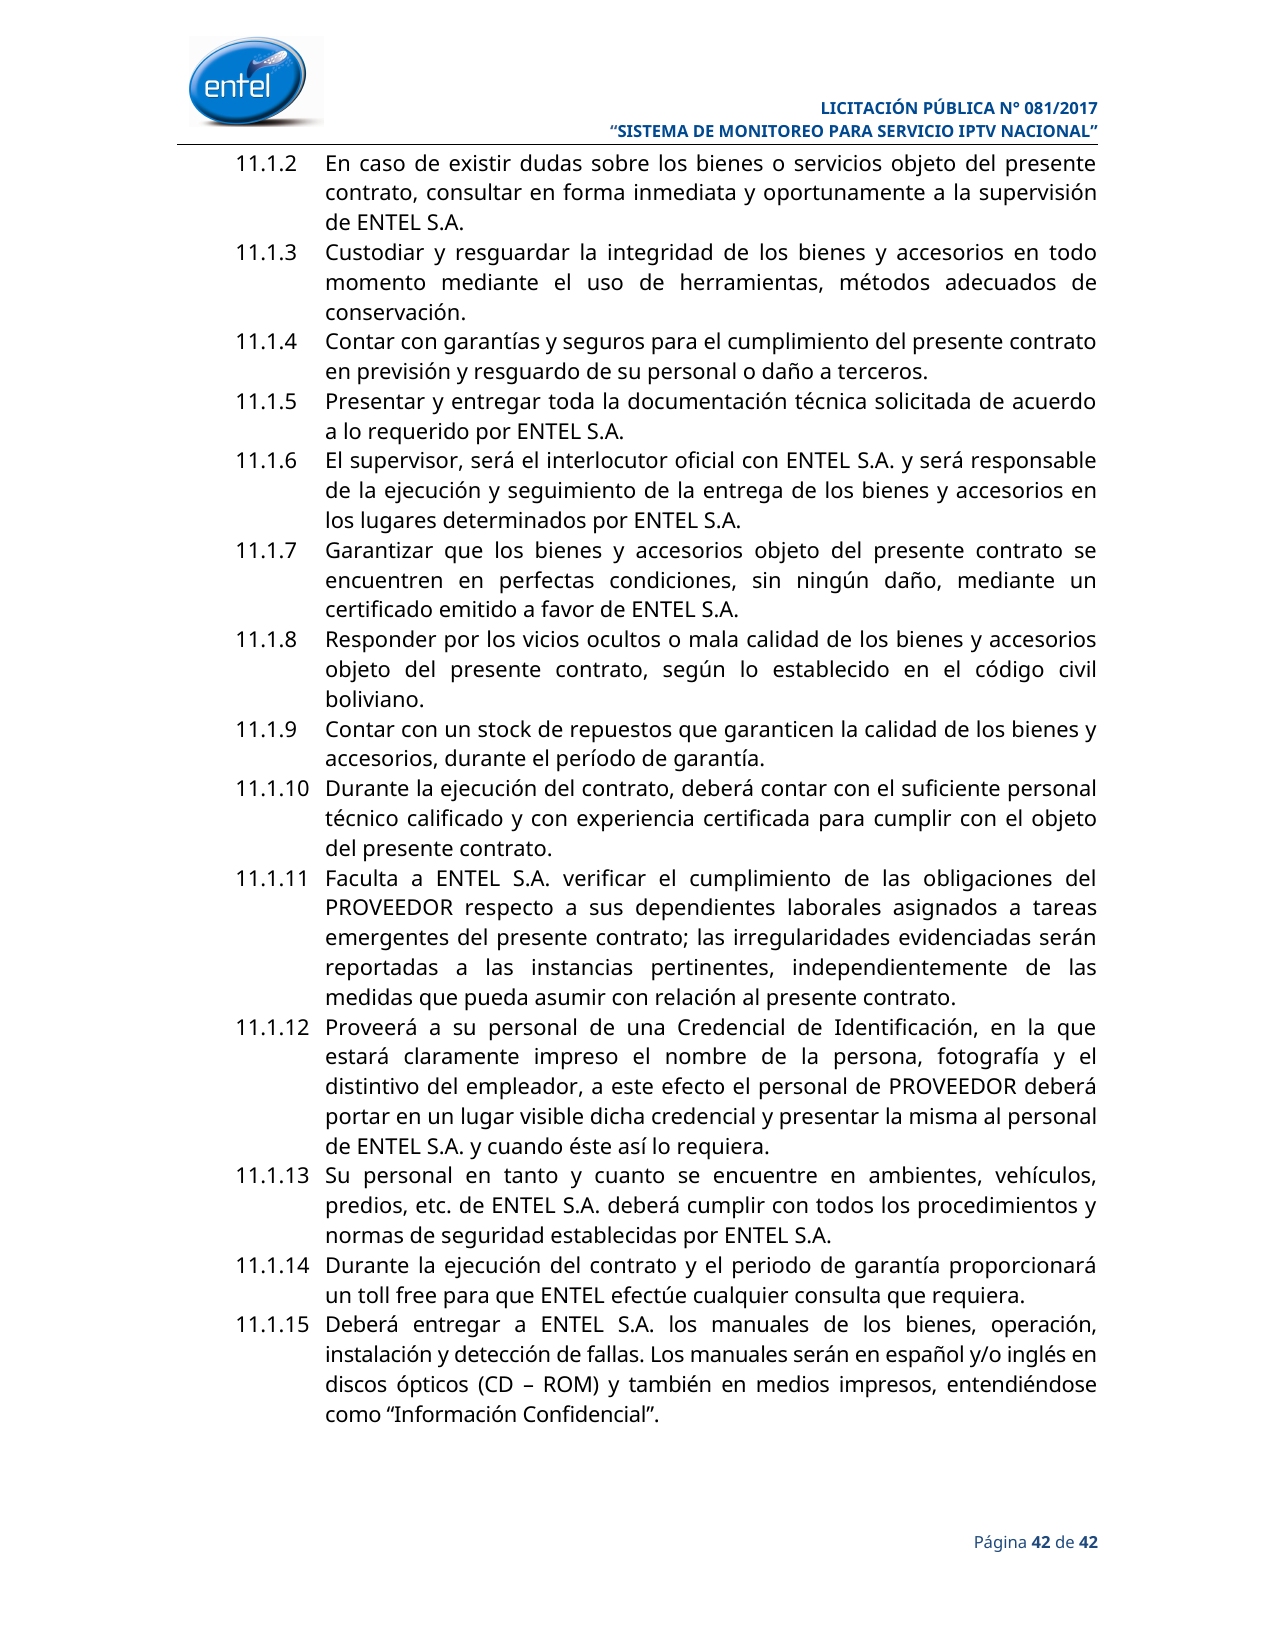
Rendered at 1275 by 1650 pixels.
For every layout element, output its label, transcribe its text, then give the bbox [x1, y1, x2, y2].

list Su personal en tanto y cuanto se encuentre en ambientes, vehículos, predios, etc. de ENTEL S.A. deberá cumplir con todos los procedimientos y normas de seguridad establecidas por ENTEL S.A. [235, 1161, 1098, 1250]
list En caso de existir dudas sobre los bienes o servicios objeto del presente contrato, consultar en forma inmediata y oportunamente a la supervisión de ENTEL S.A. [235, 148, 1098, 237]
list Deberá entregar a ENTEL S.A. los manuales de los bienes, operación, instalación y detección de fallas. Los manuales serán en español y/o inglés en discos ópticos (CD – ROM) y también en medios impresos, entendiéndose como “Información Confidencial”. [235, 1309, 1098, 1429]
list Custodiar y resguardar la integridad de los bienes y accesorios en todo momento mediante el uso de herramientas, métodos adecuados de conservación. [235, 237, 1098, 326]
picture [188, 36, 324, 127]
list Contar con garantías y seguros para el cumplimiento del presente contrato en previsión y resguardo de su personal o daño a terceros. [235, 326, 1098, 386]
list Presentar y entregar toda la documentación técnica solicitada de acuerdo a lo requerido por ENTEL S.A. [235, 386, 1098, 446]
list El supervisor, será el interlocutor oficial con ENTEL S.A. y será responsable de la ejecución y seguimiento de la entrega de los bienes y accesorios en los lugares determinados por ENTEL S.A. [235, 446, 1098, 535]
list Proveerá a su personal de una Credencial de Identificación, en la que estará claramente impreso el nombre de la persona, fotografía y el distintivo del empleador, a este efecto el personal de PROVEEDOR deberá portar en un lugar visible dicha credencial y presentar la misma al personal de ENTEL S.A. y cuando éste así lo requiera. [235, 1012, 1098, 1161]
list Durante la ejecución del contrato, deberá contar con el suficiente personal técnico calificado y con experiencia certificada para cumplir con el objeto del presente contrato. [235, 773, 1098, 863]
list Responder por los vicios ocultos o mala calidad de los bienes y accesorios objeto del presente contrato, según lo establecido en el código civil boliviano. [235, 624, 1098, 714]
list Contar con un stock de repuestos que garanticen la calidad de los bienes y accesorios, durante el período de garantía. [235, 714, 1098, 773]
list Durante la ejecución del contrato y el periodo de garantía proporcionará un toll free para que ENTEL efectúe cualquier consulta que requiera. [235, 1250, 1098, 1309]
list Faculta a ENTEL S.A. verificar el cumplimiento de las obligaciones del PROVEEDOR respecto a sus dependientes laborales asignados a tareas emergentes del presente contrato; las irregularidades evidenciadas serán reportadas a las instancias pertinentes, independientemente de las medidas que pueda asumir con relación al presente contrato. [235, 863, 1098, 1012]
list Garantizar que los bienes y accesorios objeto del presente contrato se encuentren en perfectas condiciones, sin ningún daño, mediante un certificado emitido a favor de ENTEL S.A. [235, 535, 1098, 624]
